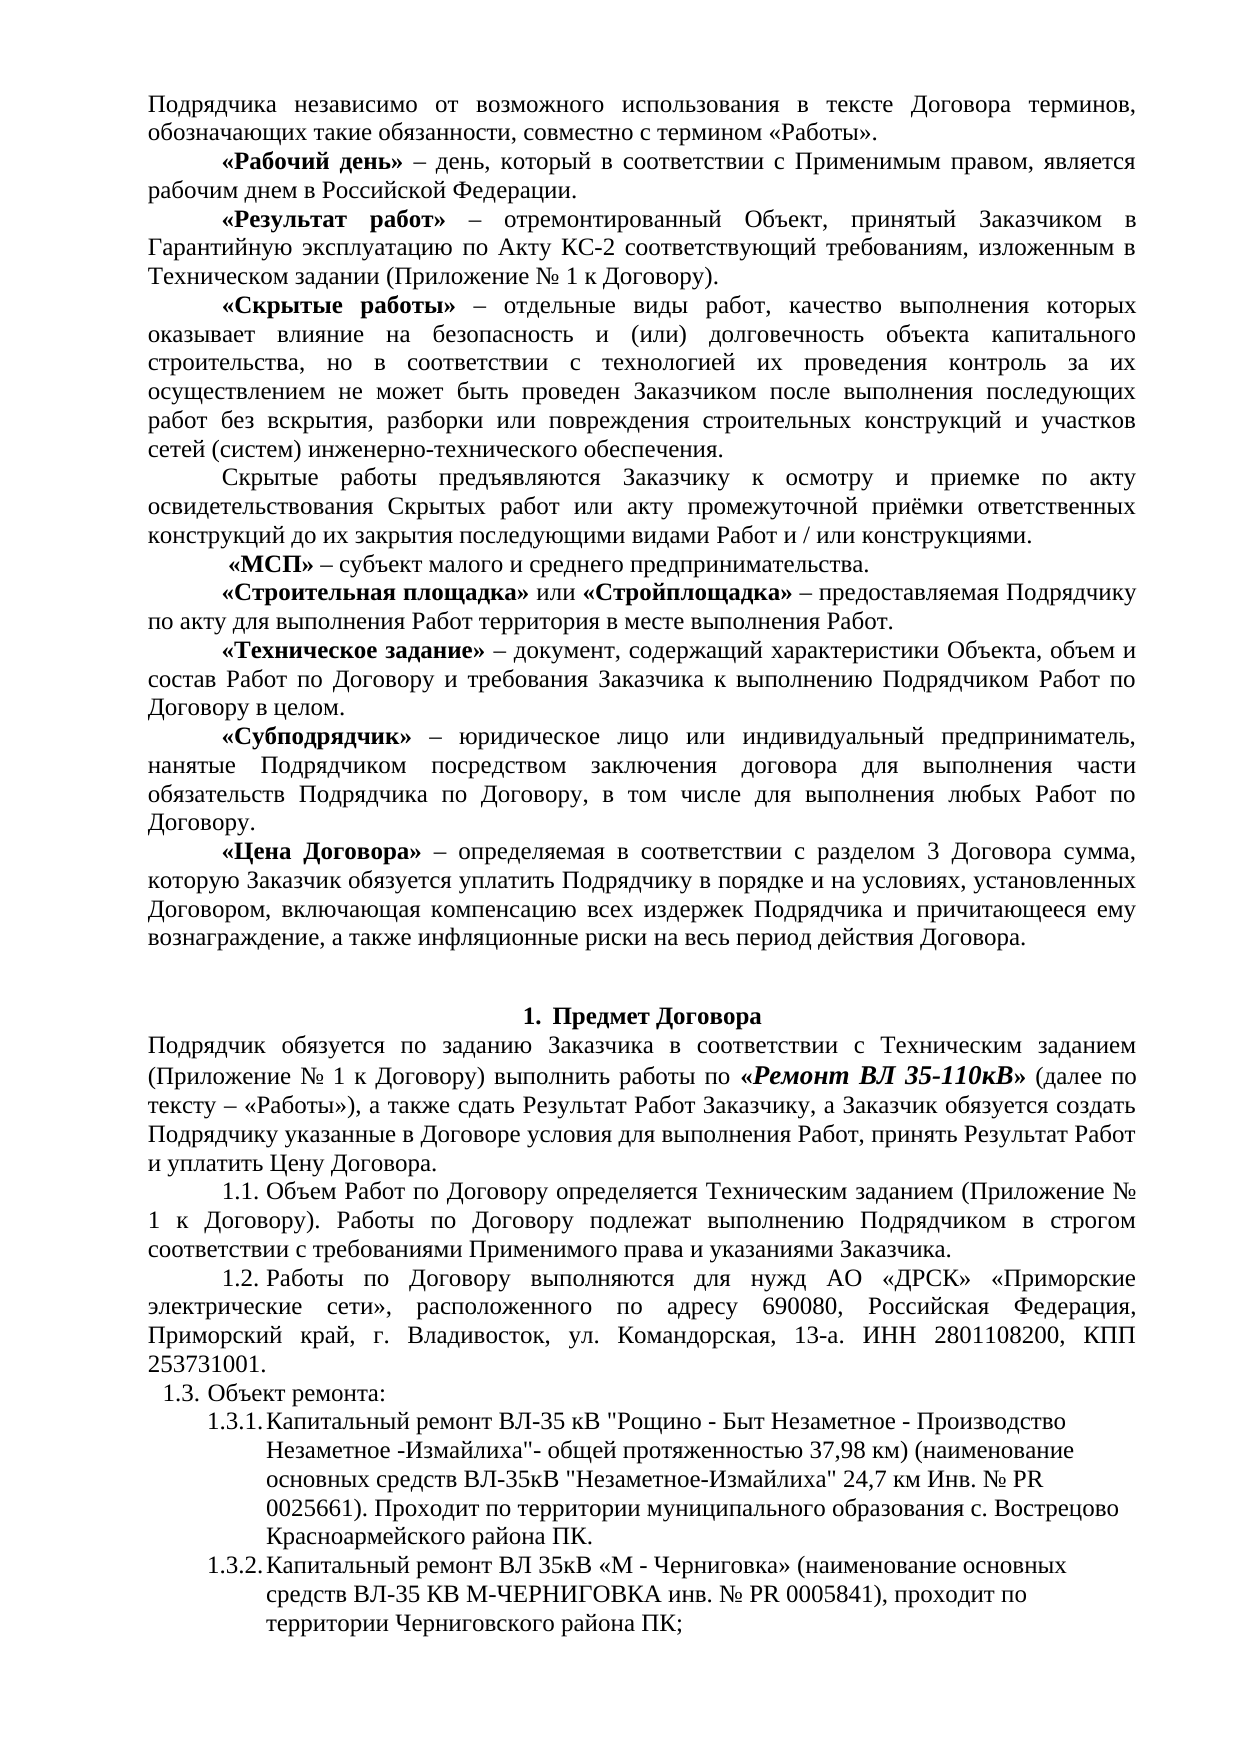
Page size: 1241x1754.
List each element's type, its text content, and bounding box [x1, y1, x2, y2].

subtitle Скрытые работы предъявляются Заказчику к осмотру и приемке по акту освидетельствования Скрытых работ или акту промежуточной приёмки ответственных конструкций до их закрытия последующими видами Работ и / или конструкциями. [148, 462, 1137, 549]
list Объем Работ по Договору определяется Техническим заданием (Приложение № 1 к Договору). Работы по Договору подлежат выполнению Подрядчиком в строгом соответствии с требованиями Применимого права и указаниями Заказчика. [148, 1176, 1137, 1263]
subtitle «Цена Договора» – определяемая в соответствии с разделом 3 Договора сумма, которую Заказчик обязуется уплатить Подрядчику в порядке и на условиях, установленных Договором, включающая компенсацию всех издержек Подрядчика и причитающееся ему вознаграждение, а также инфляционные риски на весь период действия Договора. [148, 836, 1137, 951]
list Подрядчик обязуется по заданию Заказчика в соответствии с Техническим заданием (Приложение № 1 к Договору) выполнить работы по «Ремонт ВЛ 35-110кВ» (далее по тексту – «Работы»), а также сдать Результат Работ Заказчику, а Заказчик обязуется создать Подрядчику указанные в Договоре условия для выполнения Работ, принять Результат Работ и уплатить Цену Договора. [148, 1030, 1137, 1176]
text «Скрытые работы» – отдельные виды работ, качество выполнения которых оказывает влияние на безопасность и (или) долговечность объекта капитального строительства, но в соответствии с технологией их проведения контроль за их осуществлением не может быть проведен Заказчиком после выполнения последующих работ без вскрытия, разборки или повреждения строительных конструкций и участков сетей (систем) инженерно-технического обеспечения. [148, 290, 1137, 462]
list Объект ремонта: [162, 1378, 1137, 1406]
list Предмет Договора [148, 1001, 1137, 1030]
list Работы по Договору выполняются для нужд АО «ДРСК» «Приморские электрические сети», расположенного по адресу 690080, Российская Федерация, Приморский край, г. Владивосток, ул. Командорская, 13-а. ИНН 2801108200, КПП 253731001. [148, 1263, 1137, 1378]
subtitle «Строительная площадка» или «Стройплощадка» – предоставляемая Подрядчику по акту для выполнения Работ территория в месте выполнения Работ. [148, 577, 1137, 635]
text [148, 89, 1137, 146]
subtitle «Результат работ» – отремонтированный Объект, принятый Заказчиком в Гарантийную эксплуатацию по Акту КС-2 соответствующий требованиям, изложенным в Техническом задании (Приложение № 1 к Договору). [148, 204, 1137, 290]
subtitle «Техническое задание» – документ, содержащий характеристики Объекта, объем и состав Работ по Договору и требования Заказчика к выполнению Подрядчиком Работ по Договору в целом. [148, 635, 1137, 721]
subtitle «Субподрядчик» – юридическое лицо или индивидуальный предприниматель, нанятые Подрядчиком посредством заключения договора для выполнения части обязательств Подрядчика по Договору, в том числе для выполнения любых Работ по Договору. [148, 721, 1137, 836]
list Капитальный ремонт ВЛ 35кВ «М - Черниговка» (наименование основных средств ВЛ-35 КВ М-ЧЕРНИГОВКА инв. № PR 0005841), проходит по территории Черниговского района ПК; [207, 1550, 1137, 1636]
text «МСП» – субъект малого и среднего предпринимательства. [148, 549, 1137, 577]
list Капитальный ремонт ВЛ-35 кВ "Рощино - Быт Незаметное - Производство Незаметное -Измайлиха"- общей протяженностью 37,98 км) (наименование основных средств ВЛ-35кВ "Незаметное-Измайлиха" 24,7 км Инв. № PR 0025661). Проходит по территории муниципального образования с. Вострецово Красноармейского района ПК. [207, 1406, 1137, 1550]
text «Рабочий день» – день, который в соответствии с Применимым правом, является рабочим днем в Российской Федерации. [148, 146, 1137, 204]
